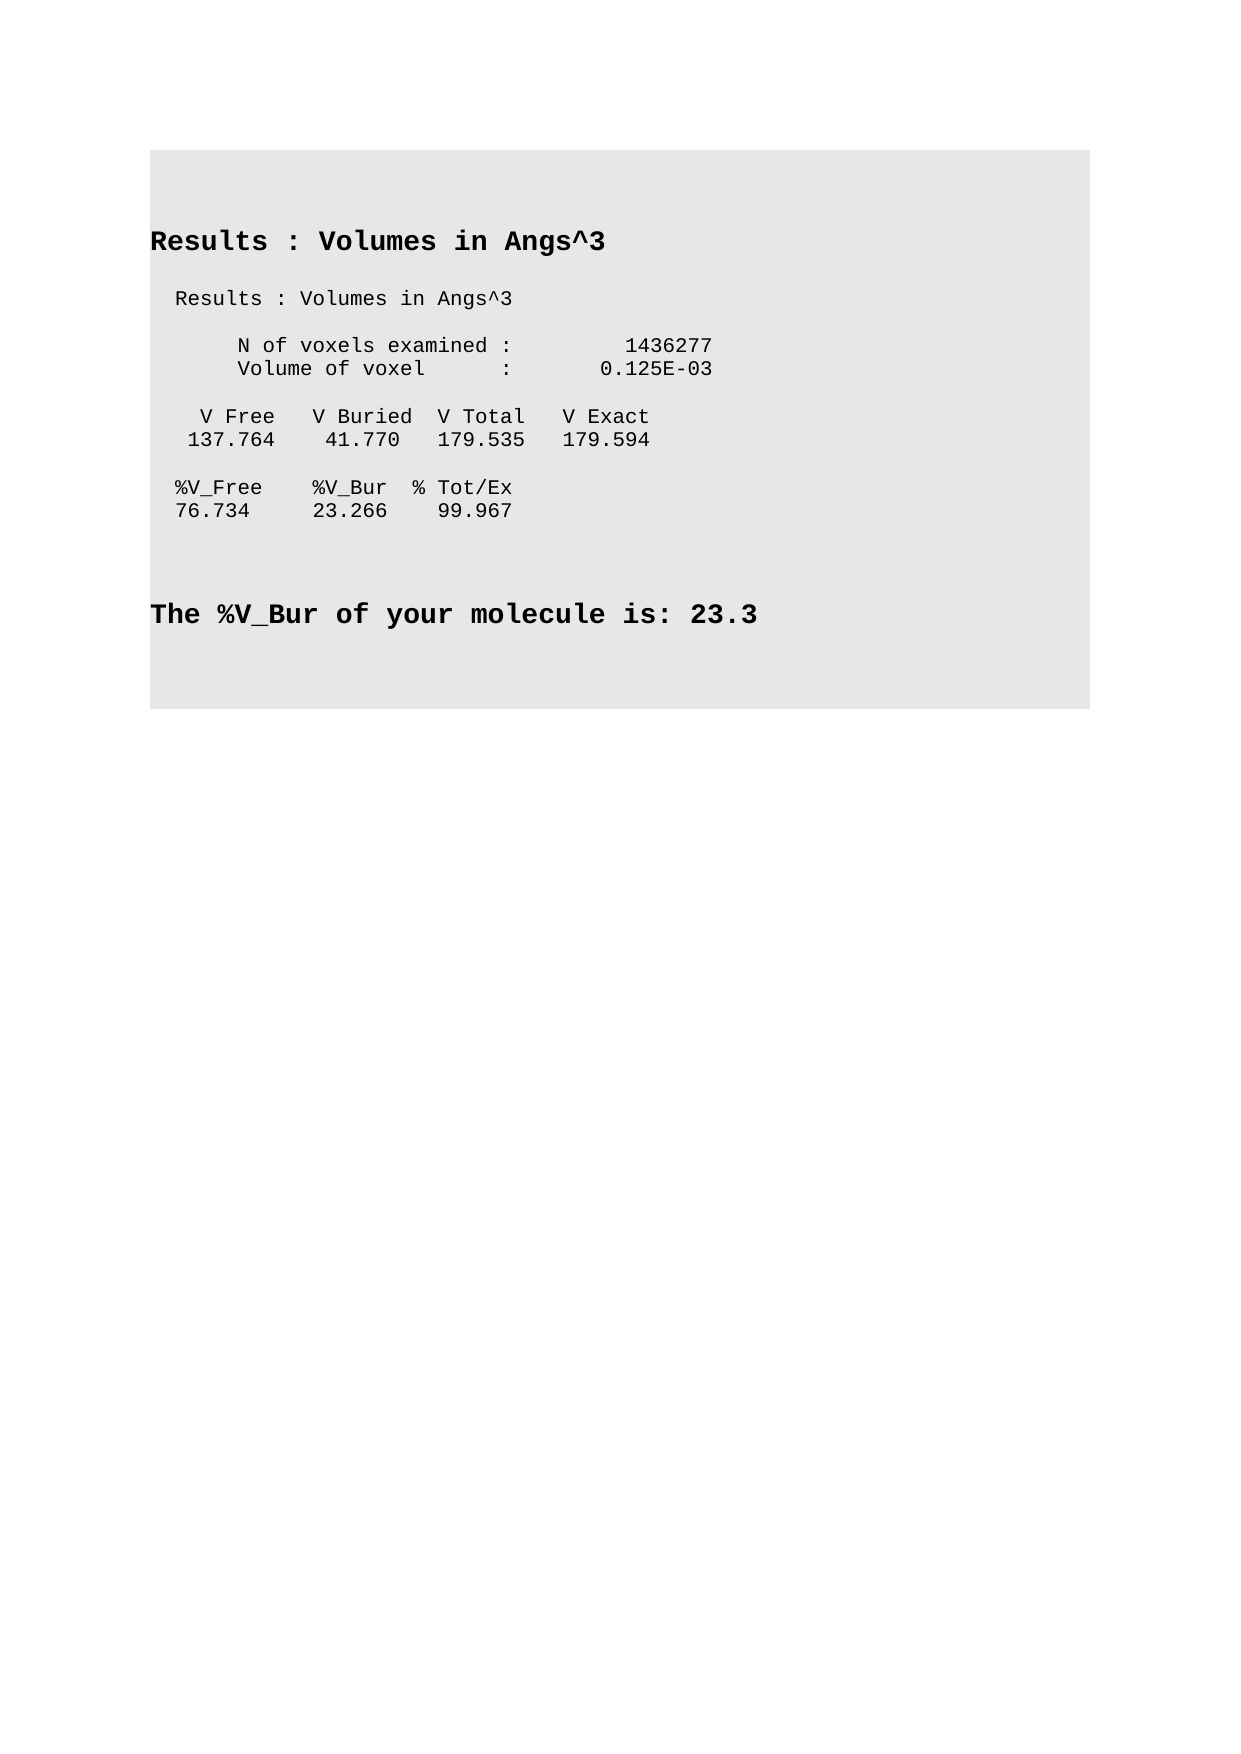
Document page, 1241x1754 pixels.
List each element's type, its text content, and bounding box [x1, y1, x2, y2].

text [150, 150, 1090, 197]
text Results : Volumes in Angs^3 N of voxels examined : 1436277 Volume of voxel : 0.125E-03 V Free V Buried V Total V Exact 137.764 41.770 179.535 179.594 %V_Free %V_Bur % Tot/Ex 76.734 23.266 99.967 [150, 287, 1090, 571]
subtitle The %V_Bur of your molecule is: 23.3 [150, 600, 1090, 632]
subtitle Results : Volumes in Angs^3 [150, 226, 1090, 258]
